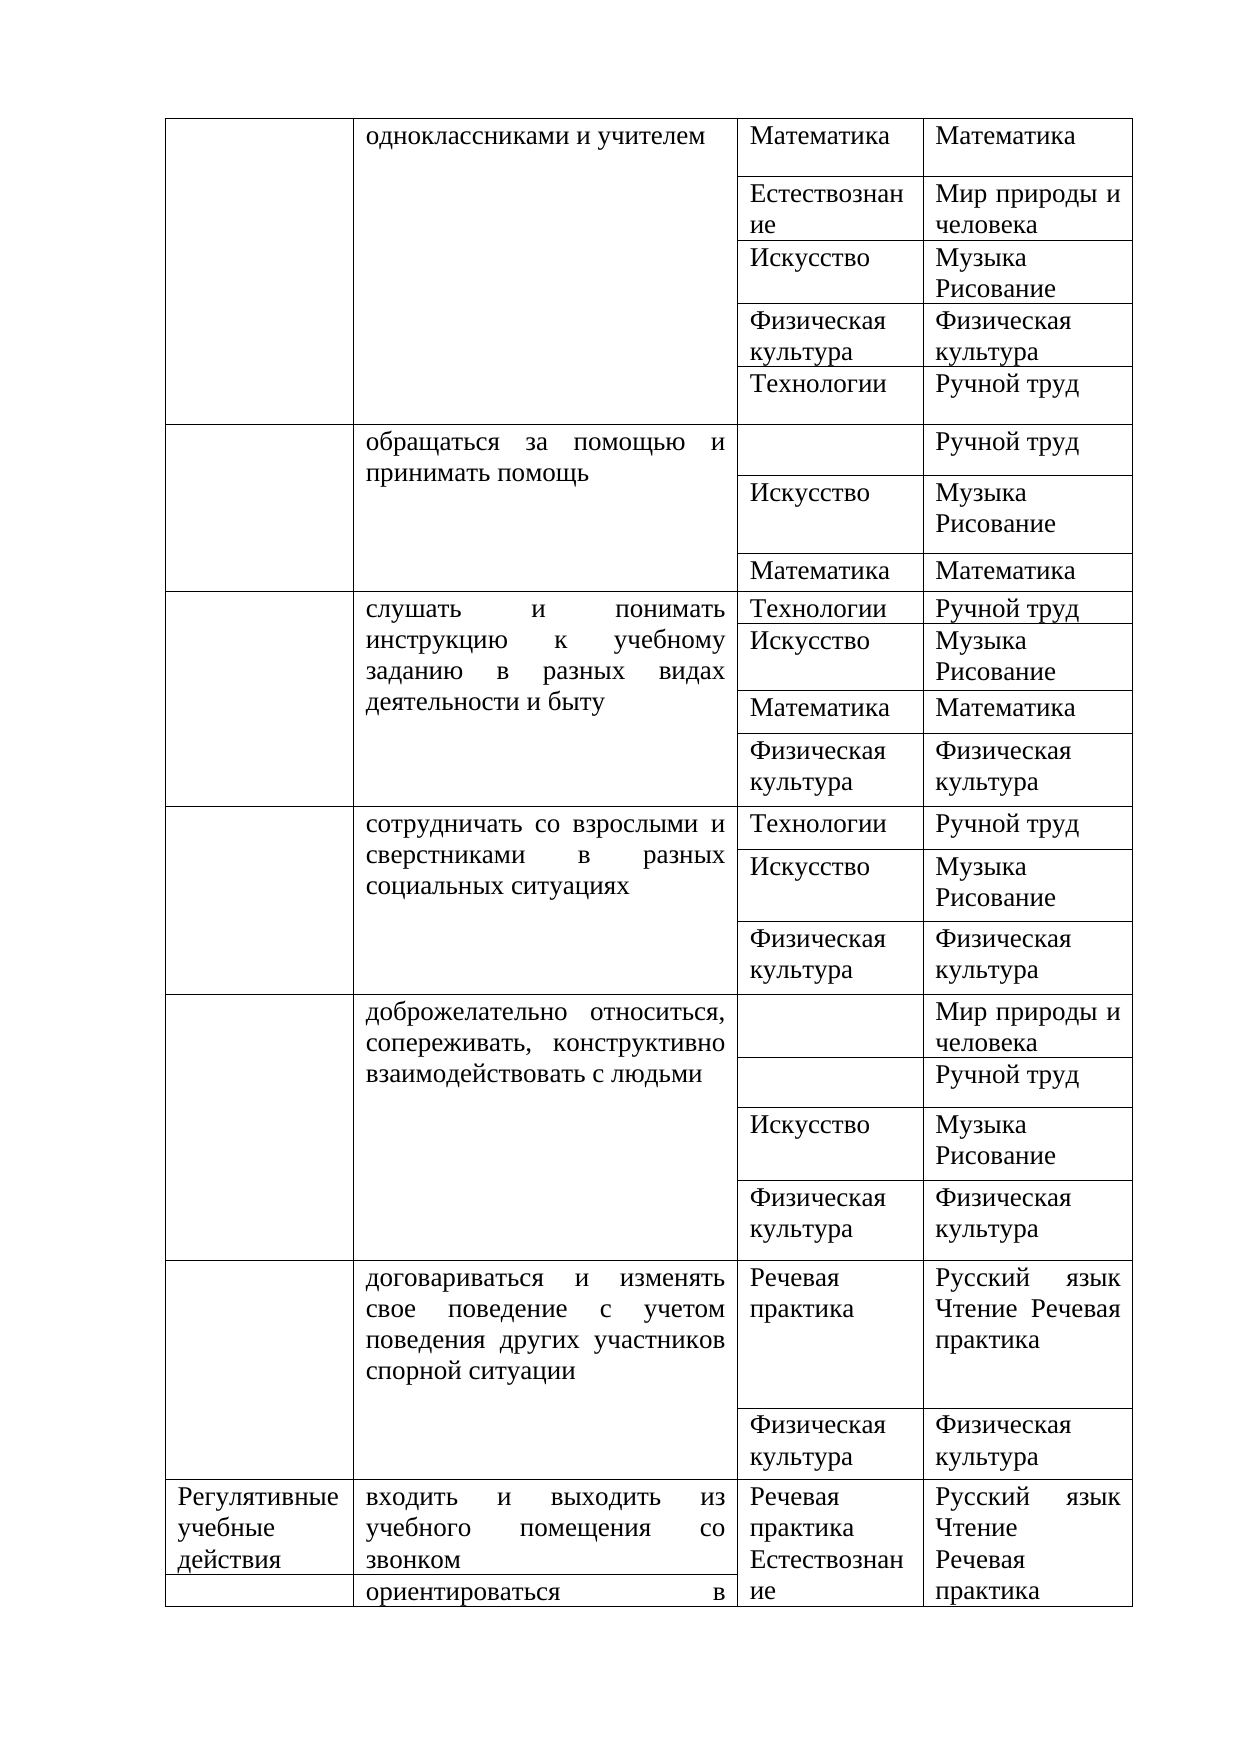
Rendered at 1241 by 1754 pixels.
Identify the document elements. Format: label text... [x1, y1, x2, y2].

table_cell Математика [924, 691, 1132, 733]
table_cell Физическая культура [738, 734, 923, 806]
table_cell Речевая практика [738, 1261, 923, 1408]
table_cell Математика [738, 554, 923, 591]
table_cell Музыка Рисование [924, 624, 1132, 690]
table_cell Мир природы и человека [924, 995, 1132, 1057]
table_cell Физическая культура [924, 304, 1132, 366]
table_cell Искусство [738, 850, 923, 921]
table_cell Музыка Рисование [924, 241, 1132, 303]
table_cell Физическая культура [924, 1181, 1132, 1260]
table_cell Технологии [738, 807, 923, 849]
table_cell Математика [738, 691, 923, 733]
table_cell сотрудничать со взрослыми и сверстниками в разных социальных ситуациях [354, 807, 737, 994]
table_cell Физическая культура [924, 734, 1132, 806]
table_cell Искусство [738, 624, 923, 690]
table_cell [354, 119, 737, 424]
table_cell Ручной труд [924, 367, 1132, 424]
table_cell входить и выходить из учебного помещения со звонком [354, 1480, 737, 1574]
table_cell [354, 1575, 737, 1606]
table_cell Физическая культура [738, 304, 923, 366]
table_cell Ручной труд [924, 592, 1132, 623]
table_cell Регулятивные учебные действия [166, 1480, 353, 1574]
table_cell Физическая культура [738, 1409, 923, 1479]
table_cell Ручной труд [924, 1058, 1132, 1107]
table_cell Физическая культура [924, 922, 1132, 994]
table_cell [166, 425, 353, 591]
table_cell Технологии [738, 592, 923, 623]
table_cell Физическая культура [738, 922, 923, 994]
table_cell Физическая культура [924, 1409, 1132, 1479]
table_cell [166, 995, 353, 1260]
table_cell [166, 592, 353, 806]
table_cell Математика [924, 554, 1132, 591]
table_cell Искусство [738, 1108, 923, 1180]
table_cell Речевая практика Естествознание Математика Искусство Технологии Физическая культура [738, 1480, 923, 1606]
table_cell слушать и понимать инструкцию к учебному заданию в разных видах деятельности и быту [354, 592, 737, 806]
table_cell Математика [738, 119, 923, 176]
table_cell Мир природы и человека [924, 177, 1132, 239]
table_cell [166, 807, 353, 994]
table_cell [166, 1575, 353, 1606]
table_cell [166, 119, 353, 424]
table_cell Музыка Рисование [924, 1108, 1132, 1180]
table_cell [738, 425, 923, 475]
table_cell Музыка Рисование [924, 850, 1132, 921]
table_cell [738, 1058, 923, 1107]
table_cell [166, 1261, 353, 1479]
table_cell Естествознание [738, 177, 923, 239]
table_cell обращаться за помощью и принимать помощь [354, 425, 737, 591]
table_cell Физическая культура [738, 1181, 923, 1260]
table_cell договариваться и изменять свое поведение с учетом поведения других участников спорной ситуации [354, 1261, 737, 1479]
table_cell Искусство [738, 476, 923, 553]
table_cell Математика [924, 119, 1132, 176]
table_cell Ручной труд [924, 425, 1132, 475]
table_cell Музыка Рисование [924, 476, 1132, 553]
table_cell Русский язык Чтение Речевая практика Мир природы и человека Математика Музыка Рисование Ручной труд Физическая культура [924, 1480, 1132, 1606]
table_cell [738, 995, 923, 1057]
table_cell доброжелательно относиться, сопереживать, конструктивно взаимодействовать с людьми [354, 995, 737, 1260]
table_cell Русский язык Чтение Речевая практика [924, 1261, 1132, 1408]
table_cell Ручной труд [924, 807, 1132, 849]
table_cell Технологии [738, 367, 923, 424]
table_cell Искусство [738, 241, 923, 303]
